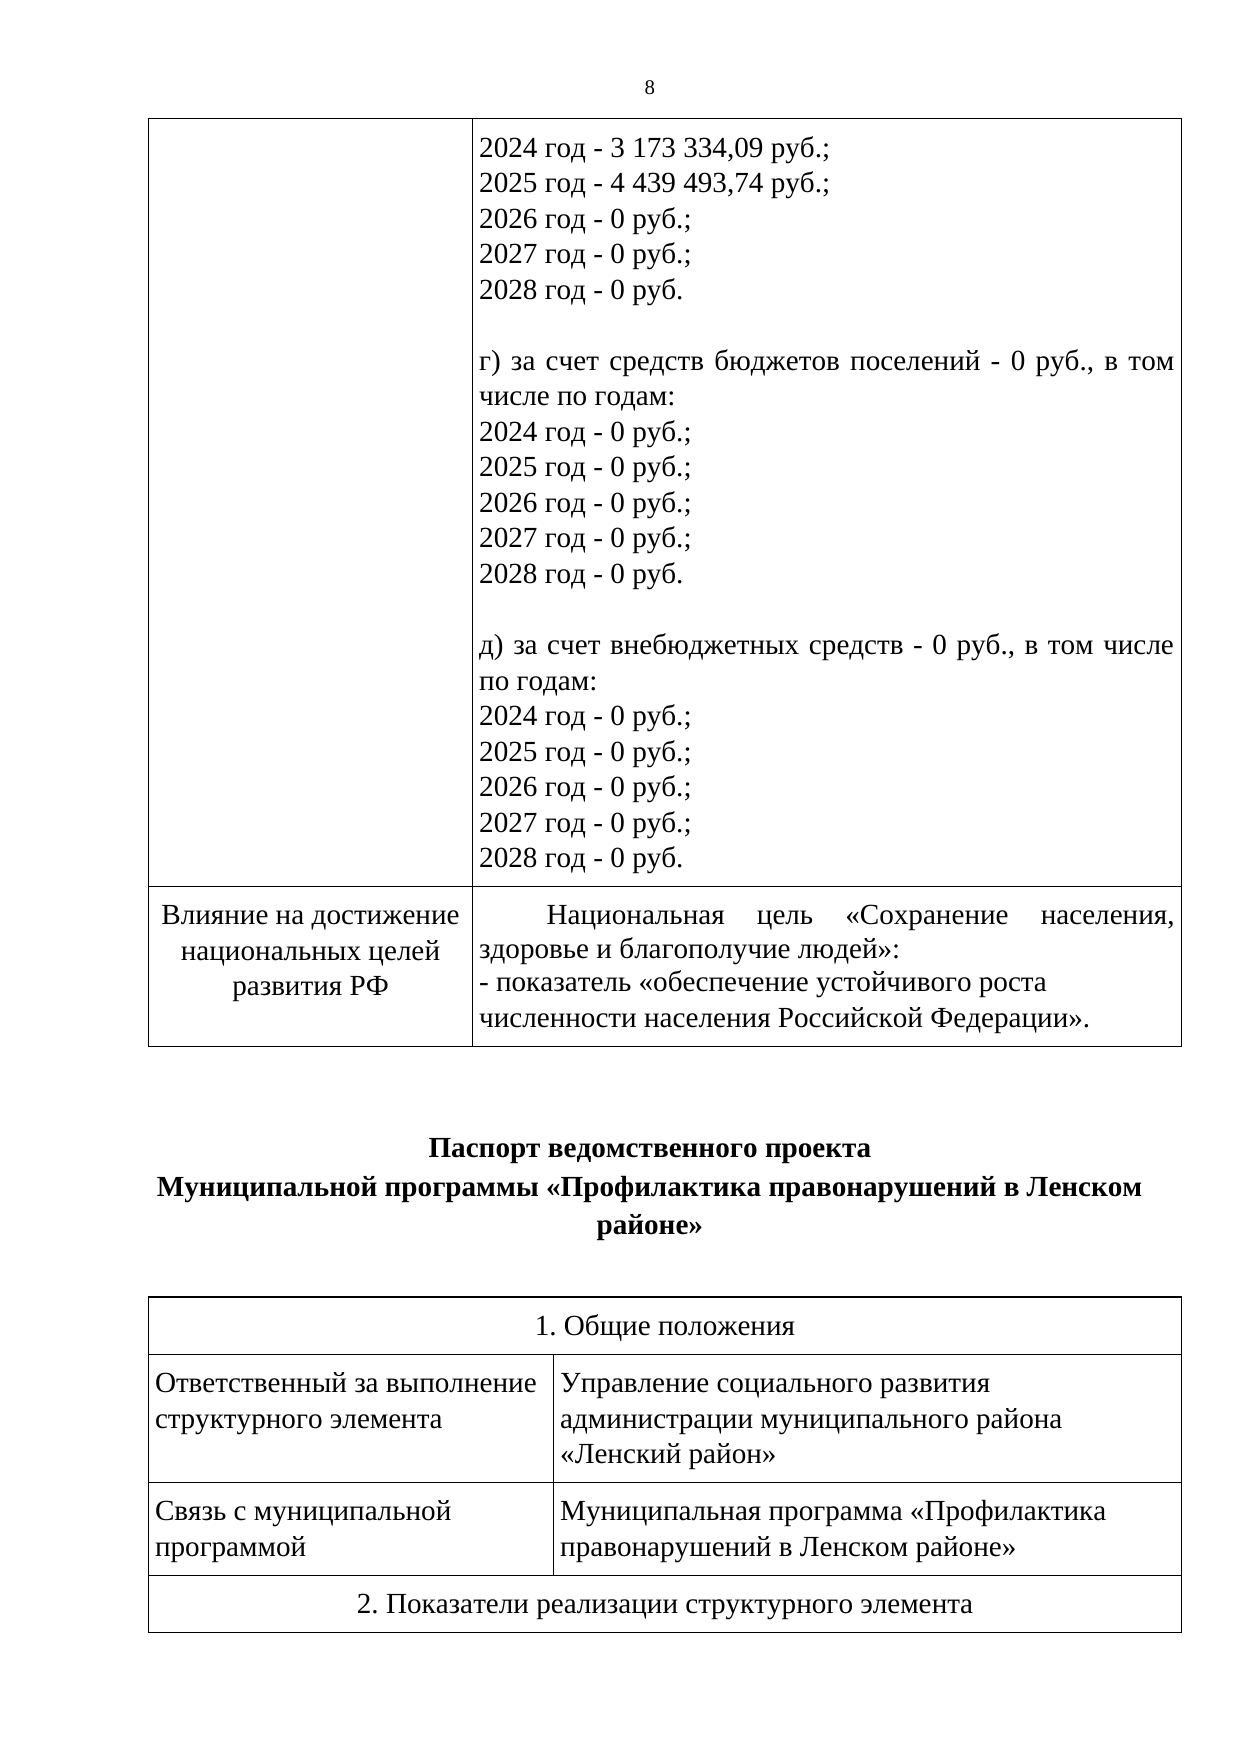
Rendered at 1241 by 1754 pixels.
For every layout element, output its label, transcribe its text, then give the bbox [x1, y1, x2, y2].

text Муниципальной программы «Профилактика правонарушений в Ленском районе» [148, 1169, 1152, 1241]
table_cell Национальная цель «Сохранение населения, здоровье и благополучие людей»: - показатель «обеспечение устойчивого роста численности населения Российской Федерации». [473, 887, 1181, 1046]
table_cell Ответственный за выполнение структурного элемента [149, 1355, 553, 1482]
table_header 1. Общие положения [149, 1298, 1181, 1353]
table_cell Влияние на достижение национальных целей развития РФ [149, 887, 472, 1046]
table_cell [149, 119, 472, 886]
table_cell 2. Показатели реализации структурного элемента [149, 1576, 1181, 1632]
text Паспорт ведомственного проекта [148, 1130, 1152, 1164]
table_cell Связь с муниципальной программой [149, 1483, 553, 1574]
table_cell Муниципальная программа «Профилактика правонарушений в Ленском районе» [554, 1483, 1181, 1574]
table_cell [473, 119, 1181, 886]
table_cell Управление социального развития администрации муниципального района «Ленский район» [554, 1355, 1181, 1482]
